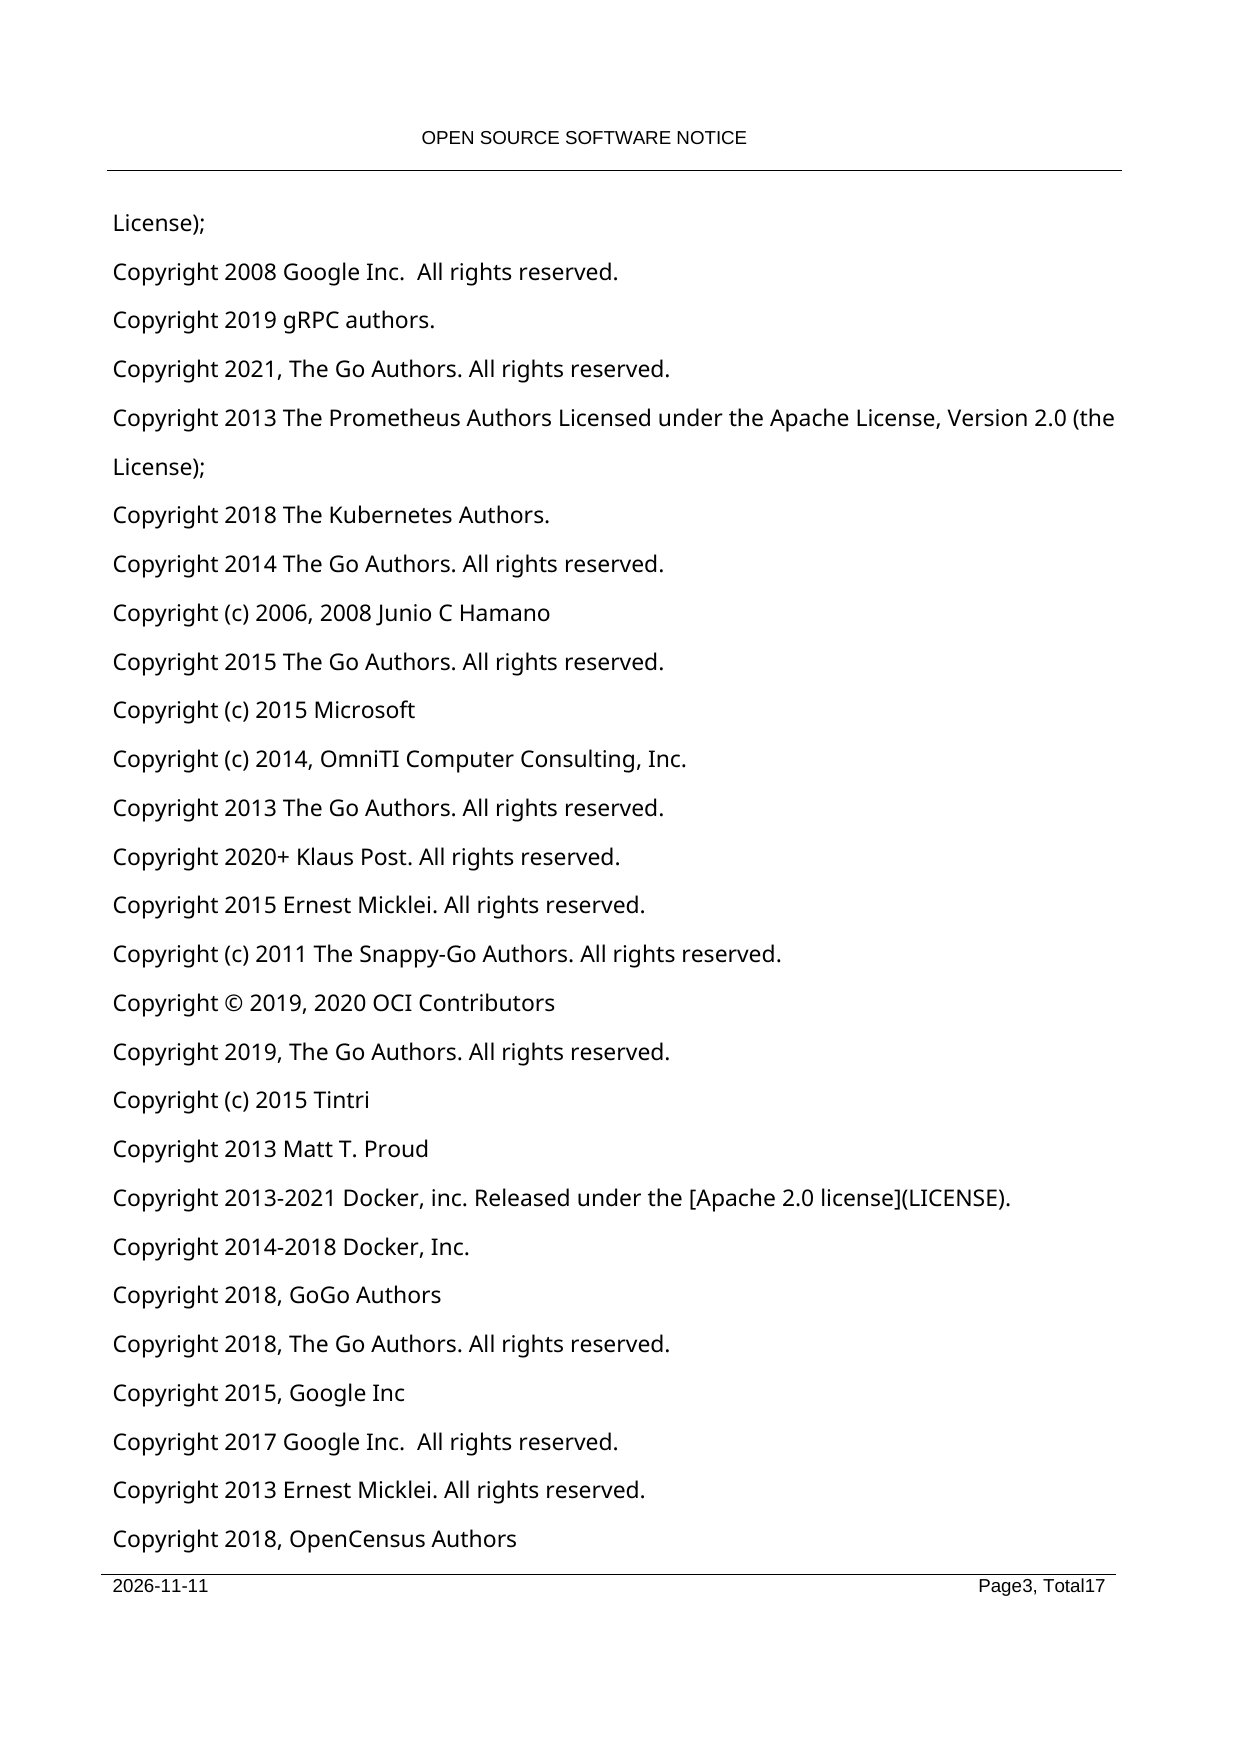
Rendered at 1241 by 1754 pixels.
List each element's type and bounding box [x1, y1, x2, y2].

text [112, 206, 1128, 1555]
